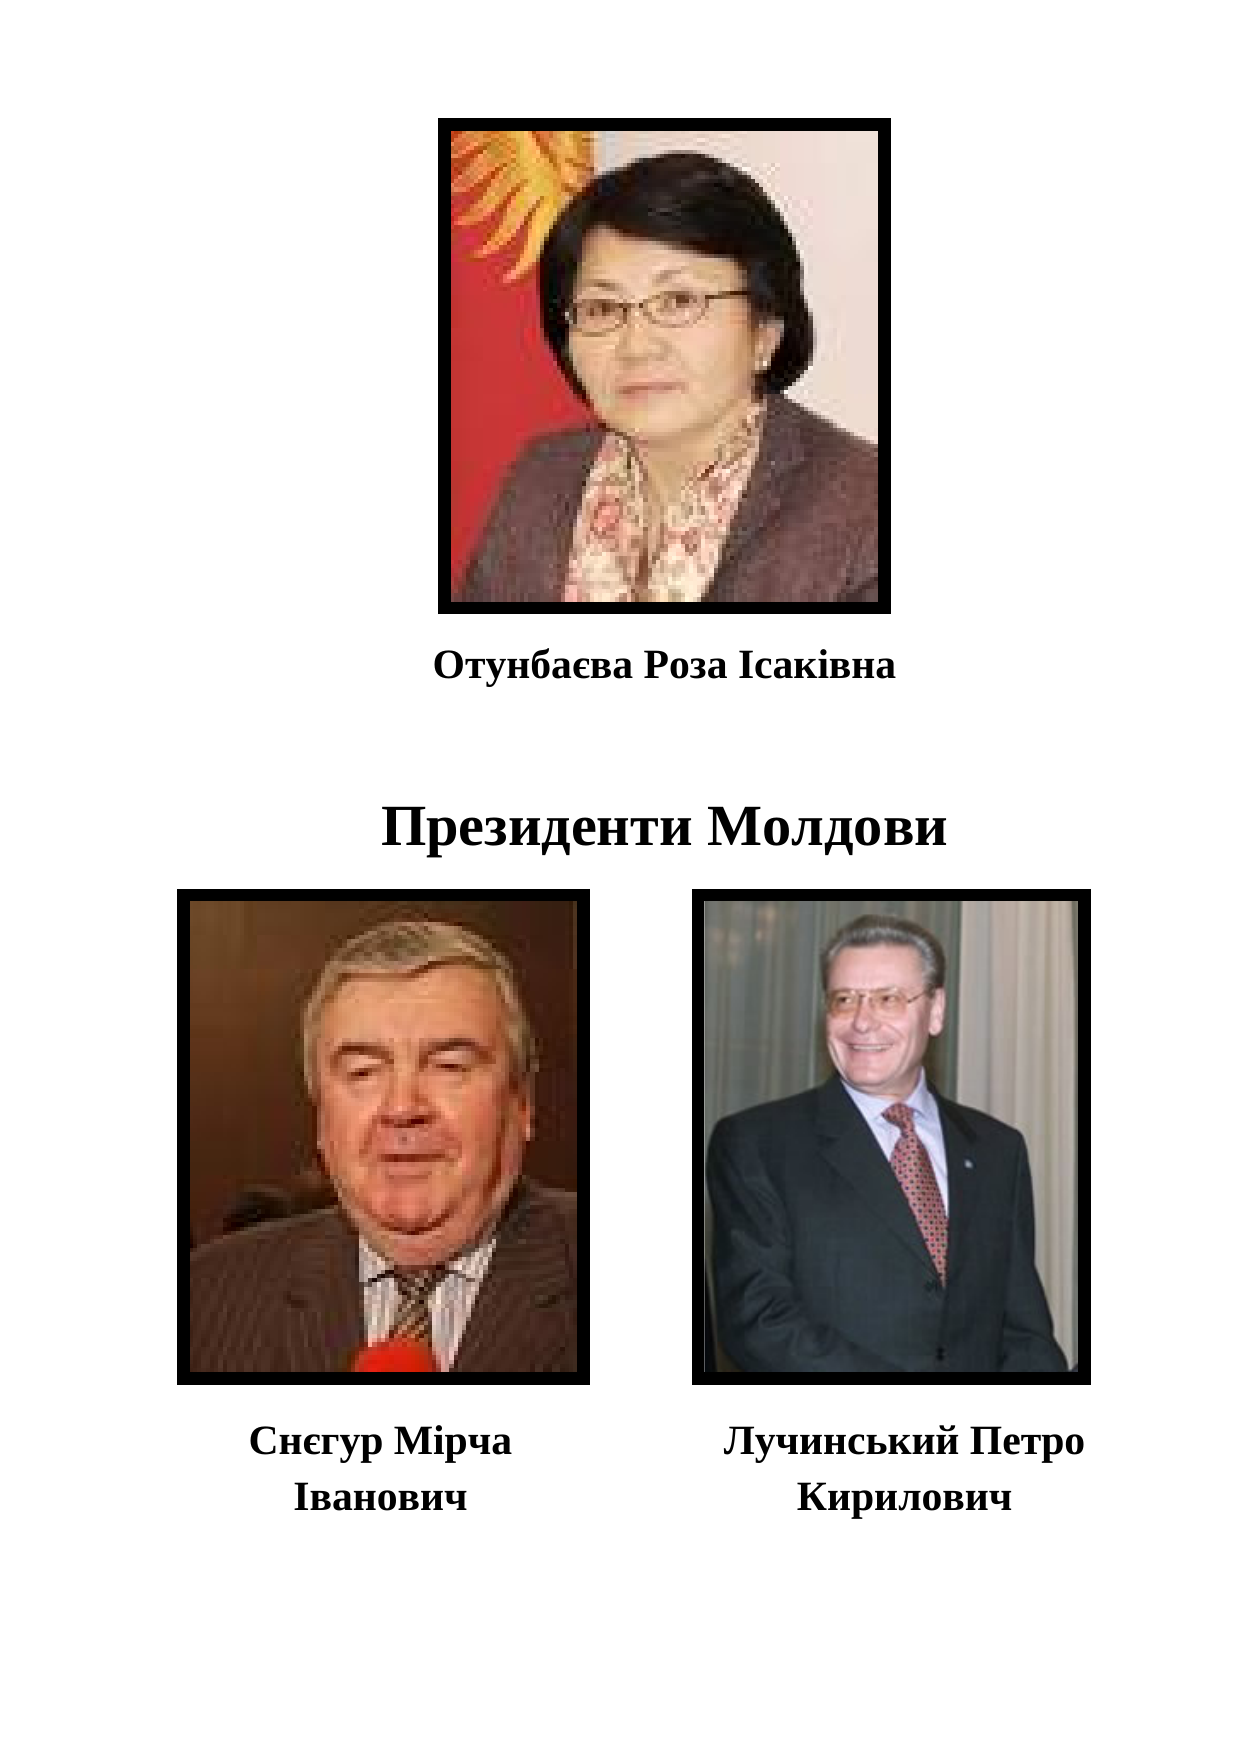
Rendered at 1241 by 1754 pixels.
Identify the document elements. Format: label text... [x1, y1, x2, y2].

text Лучинський Петро Кирилович [701, 1416, 1107, 1519]
picture [451, 131, 878, 602]
text Отунбаєва Роза Ісаківна [177, 639, 1152, 687]
picture [704, 901, 1078, 1372]
picture [190, 901, 577, 1372]
text Президенти Молдови [177, 791, 1152, 858]
text Снєгур Мірча Іванович [177, 1416, 583, 1519]
